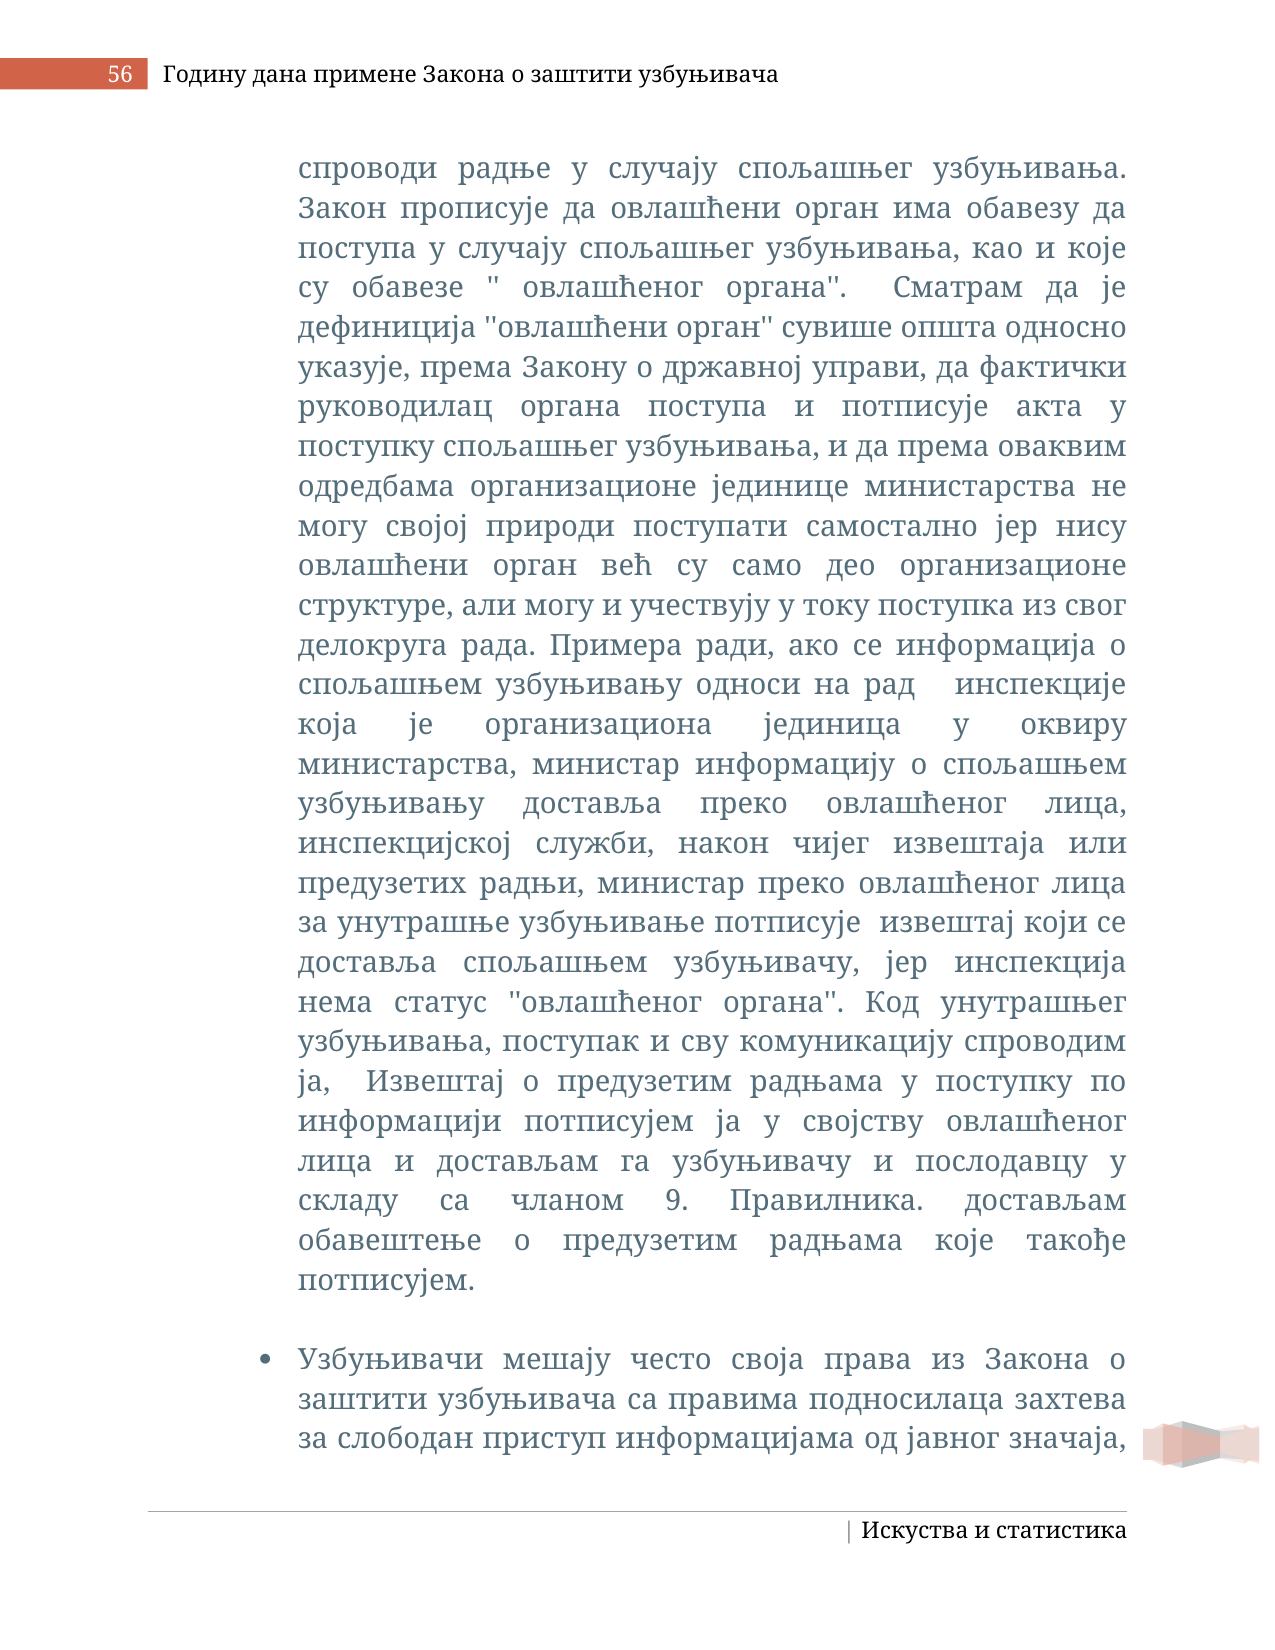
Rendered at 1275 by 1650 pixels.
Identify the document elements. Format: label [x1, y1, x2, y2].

list [260, 148, 1127, 1298]
list [260, 1338, 1127, 1457]
